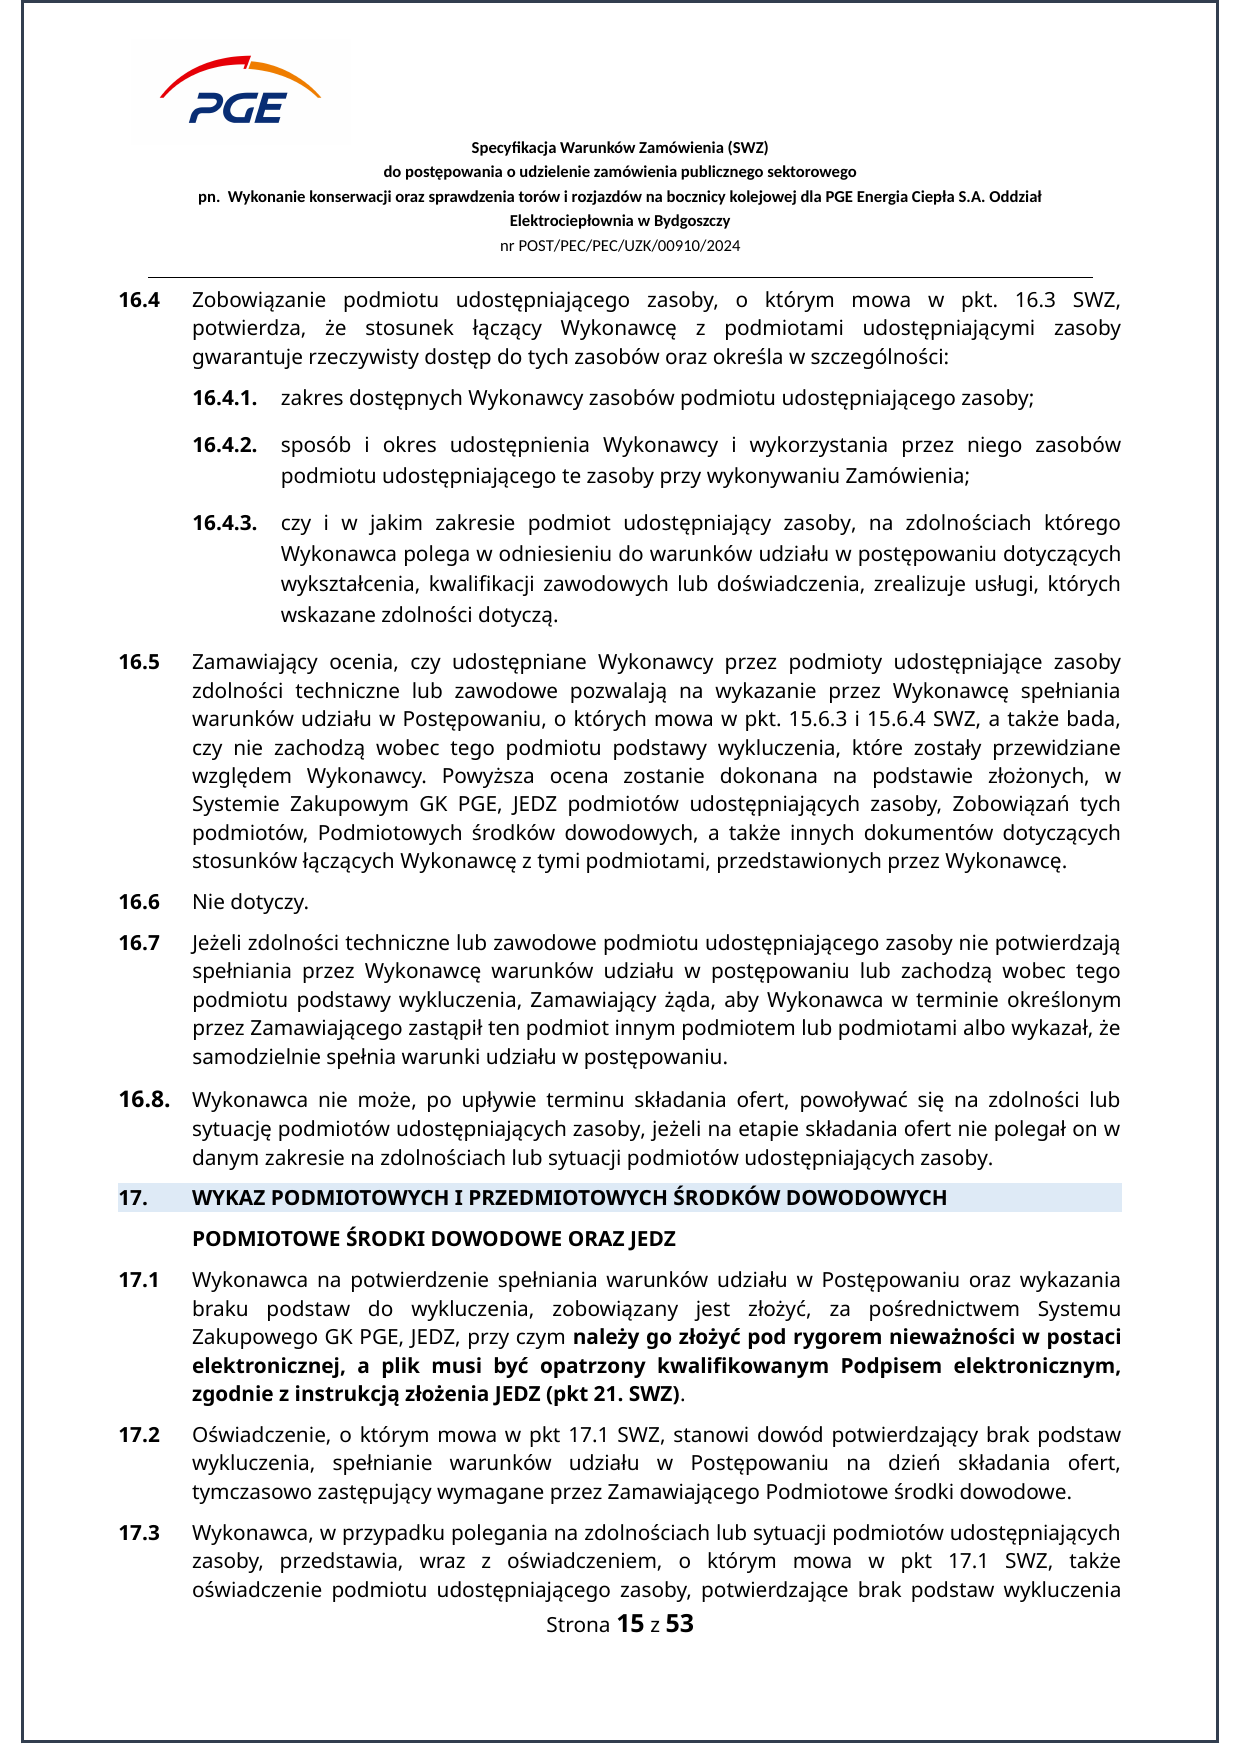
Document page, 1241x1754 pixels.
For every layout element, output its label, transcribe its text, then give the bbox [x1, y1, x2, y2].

subtitle Zobowiązanie podmiotu udostępniającego zasoby, o którym mowa w pkt. 16.3 SWZ, potwierdza, że stosunek łączący Wykonawcę z podmiotami udostępniającymi zasoby gwarantuje rzeczywisty dostęp do tych zasobów oraz określa w szczególności: [118, 285, 1122, 370]
text 16.8. Wykonawca nie może, po upływie terminu składania ofert, powoływać się na zdolności lub sytuację podmiotów udostępniających zasoby, jeżeli na etapie składania ofert nie polegał on w danym zakresie na zdolnościach lub sytuacji podmiotów udostępniających zasoby. [118, 1083, 1122, 1171]
subtitle Oświadczenie, o którym mowa w pkt 17.1 SWZ, stanowi dowód potwierdzający brak podstaw wykluczenia, spełnianie warunków udziału w Postępowaniu na dzień składania ofert, tymczasowo zastępujący wymagane przez Zamawiającego Podmiotowe środki dowodowe. [118, 1420, 1122, 1505]
subtitle Zamawiający ocenia, czy udostępniane Wykonawcy przez podmioty udostępniające zasoby zdolności techniczne lub zawodowe pozwalają na wykazanie przez Wykonawcę spełniania warunków udziału w Postępowaniu, o których mowa w pkt. 15.6.3 i 15.6.4 SWZ, a także bada, czy nie zachodzą wobec tego podmiotu podstawy wykluczenia, które zostały przewidziane względem Wykonawcy. Powyższa ocena zostanie dokonana na podstawie złożonych, w Systemie Zakupowym GK PGE, JEDZ podmiotów udostępniających zasoby, Zobowiązań tych podmiotów, Podmiotowych środków dowodowych, a także innych dokumentów dotyczących stosunków łączących Wykonawcę z tymi podmiotami, przedstawionych przez Wykonawcę. [118, 647, 1122, 875]
subtitle Nie dotyczy. [118, 887, 1122, 916]
subtitle PODMIOTOWE ŚRODKI DOWODOWE ORAZ JEDZ [192, 1224, 1122, 1253]
subtitle Jeżeli zdolności techniczne lub zawodowe podmiotu udostępniającego zasoby nie potwierdzają spełniania przez Wykonawcę warunków udziału w postępowaniu lub zachodzą wobec tego podmiotu podstawy wykluczenia, Zamawiający żąda, aby Wykonawca w terminie określonym przez Zamawiającego zastąpił ten podmiot innym podmiotem lub podmiotami albo wykazał, że samodzielnie spełnia warunki udziału w postępowaniu. [118, 928, 1122, 1070]
text 16.4.3. czy i w jakim zakresie podmiot udostępniający zasoby, na zdolnościach którego Wykonawca polega w odniesieniu do warunków udziału w postępowaniu dotyczących wykształcenia, kwalifikacji zawodowych lub doświadczenia, zrealizuje usługi, których wskazane zdolności dotyczą. [192, 508, 1122, 628]
subtitle Wykonawca na potwierdzenie spełniania warunków udziału w Postępowaniu oraz wykazania braku podstaw do wykluczenia, zobowiązany jest złożyć, za pośrednictwem Systemu Zakupowego GK PGE, JEDZ, przy czym należy go złożyć pod rygorem nieważności w postaci elektronicznej, a plik musi być opatrzony kwalifikowanym Podpisem elektronicznym, zgodnie z instrukcją złożenia JEDZ (pkt 21. SWZ). [118, 1265, 1122, 1408]
text 16.4.2. sposób i okres udostępnienia Wykonawcy i wykorzystania przez niego zasobów podmiotu udostępniającego te zasoby przy wykonywaniu Zamówienia; [192, 430, 1122, 489]
picture [131, 39, 351, 145]
subtitle WYKAZ PODMIOTOWYCH I PRZEDMIOTOWYCH ŚRODKÓW DOWODOWYCH [118, 1183, 1122, 1212]
text 16.4.1. zakres dostępnych Wykonawcy zasobów podmiotu udostępniającego zasoby; [192, 383, 1122, 411]
